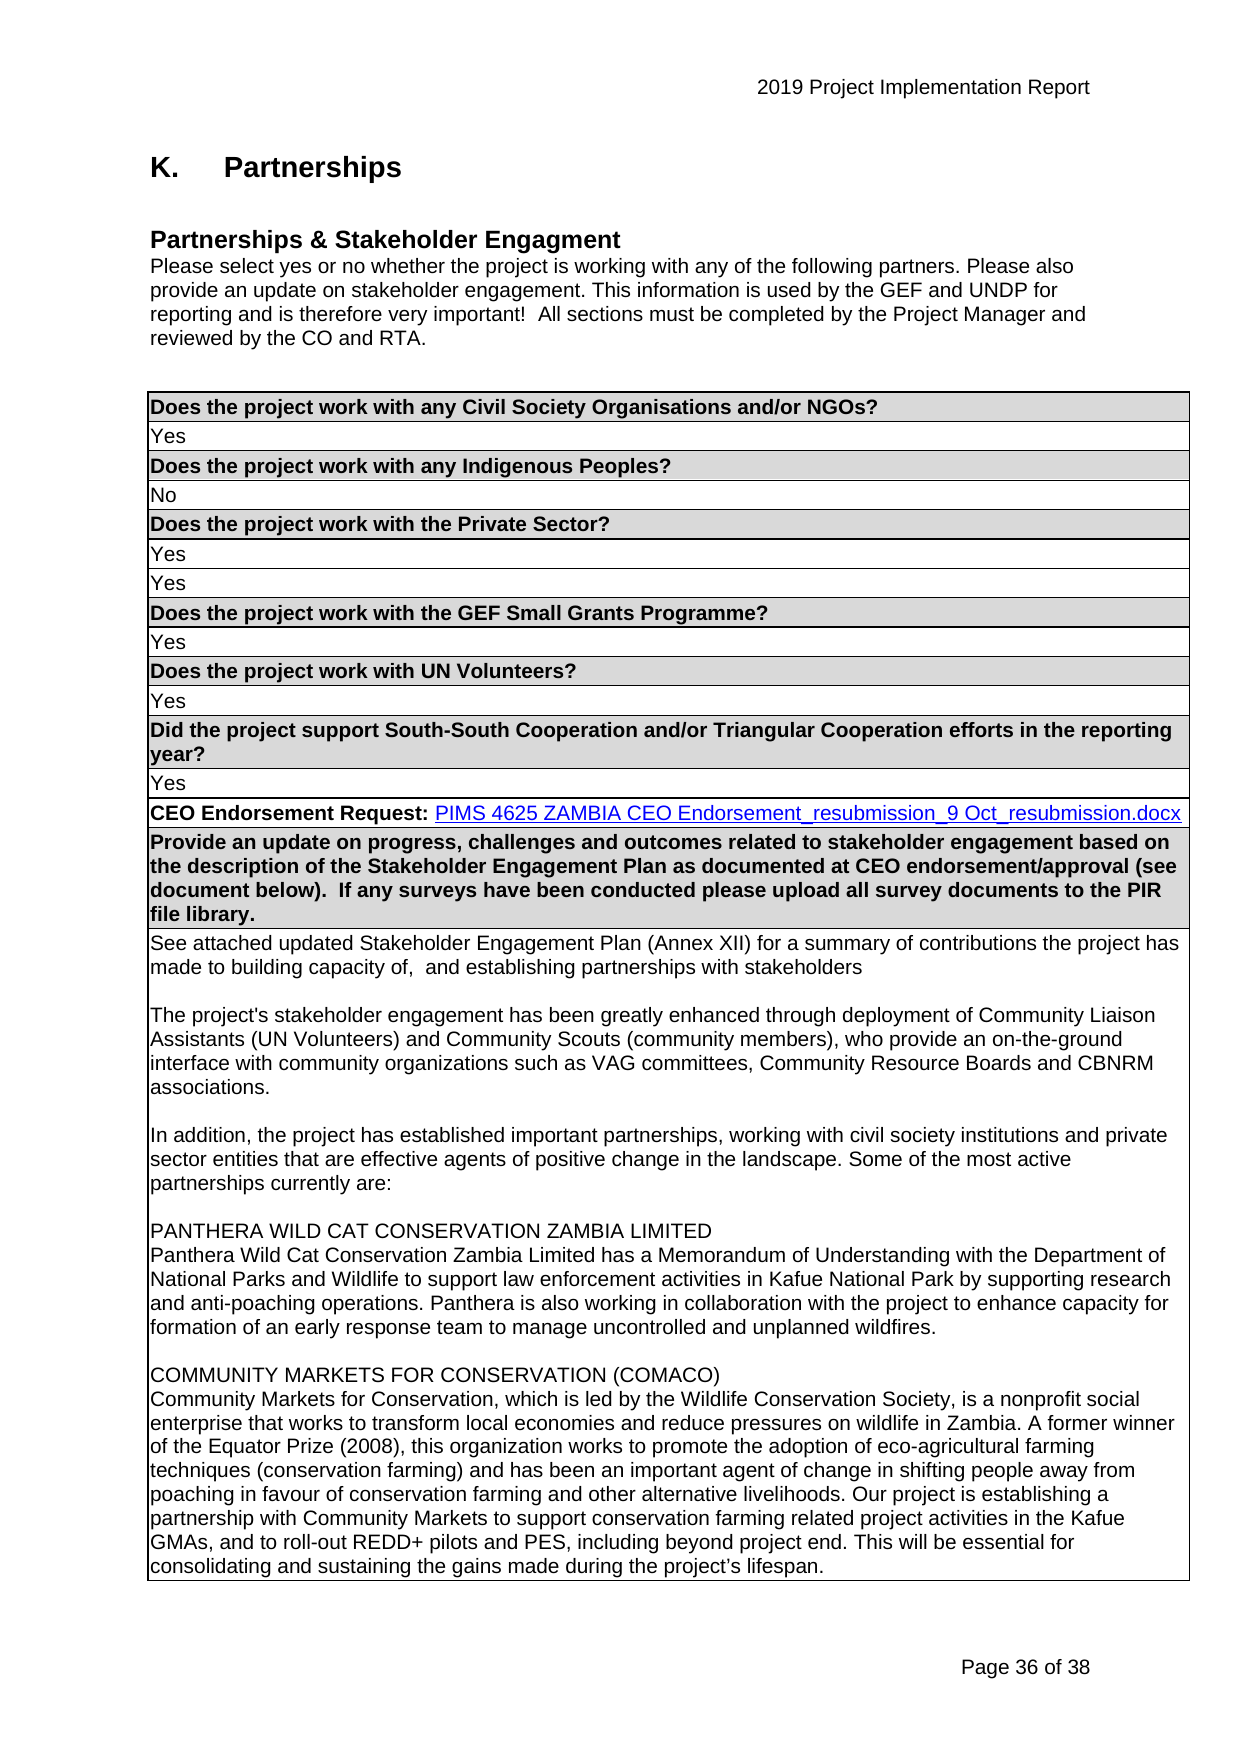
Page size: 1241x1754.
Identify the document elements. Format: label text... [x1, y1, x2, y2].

table_header Did the project support South-South Cooperation and/or Triangular Cooperation efforts in the reporting year? [149, 716, 1189, 768]
table_header Does the project work with the GEF Small Grants Programme? [149, 598, 1189, 626]
text Please select yes or no whether the project is working with any of the following partners. Please also provide an update on stakeholder engagement. This information is used by the GEF and UNDP for reporting and is therefore very important! All sections must be completed by the Project Manager and reviewed by the CO and RTA. [150, 254, 1090, 350]
table_cell No [149, 481, 1189, 509]
table_header Does the project work with any Civil Society Organisations and/or NGOs? [149, 393, 1189, 421]
table_cell Yes [149, 569, 1189, 597]
table_header Does the project work with UN Volunteers? [149, 657, 1189, 685]
text Partnerships & Stakeholder Engagment [150, 225, 1090, 254]
table_header Does the project work with the Private Sector? [149, 510, 1189, 538]
table_cell Yes [149, 686, 1189, 714]
table_cell Yes [149, 628, 1189, 656]
table_cell Yes [149, 769, 1189, 797]
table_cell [149, 929, 1189, 1580]
table_cell Yes [149, 540, 1189, 568]
table_cell Yes [149, 422, 1189, 450]
table_header Does the project work with any Indigenous Peoples? [149, 451, 1189, 479]
subtitle Partnerships [150, 150, 1090, 183]
table_header CEO Endorsement Request: PIMS 4625 ZAMBIA CEO Endorsement_resubmission_9 Oct_resubmission.docx [149, 799, 1189, 827]
table_cell Provide an update on progress, challenges and outcomes related to stakeholder engagement based on the description of the Stakeholder Engagement Plan as documented at CEO endorsement/approval (see document below). If any surveys have been conducted please upload all survey documents to the PIR file library. [149, 828, 1189, 928]
